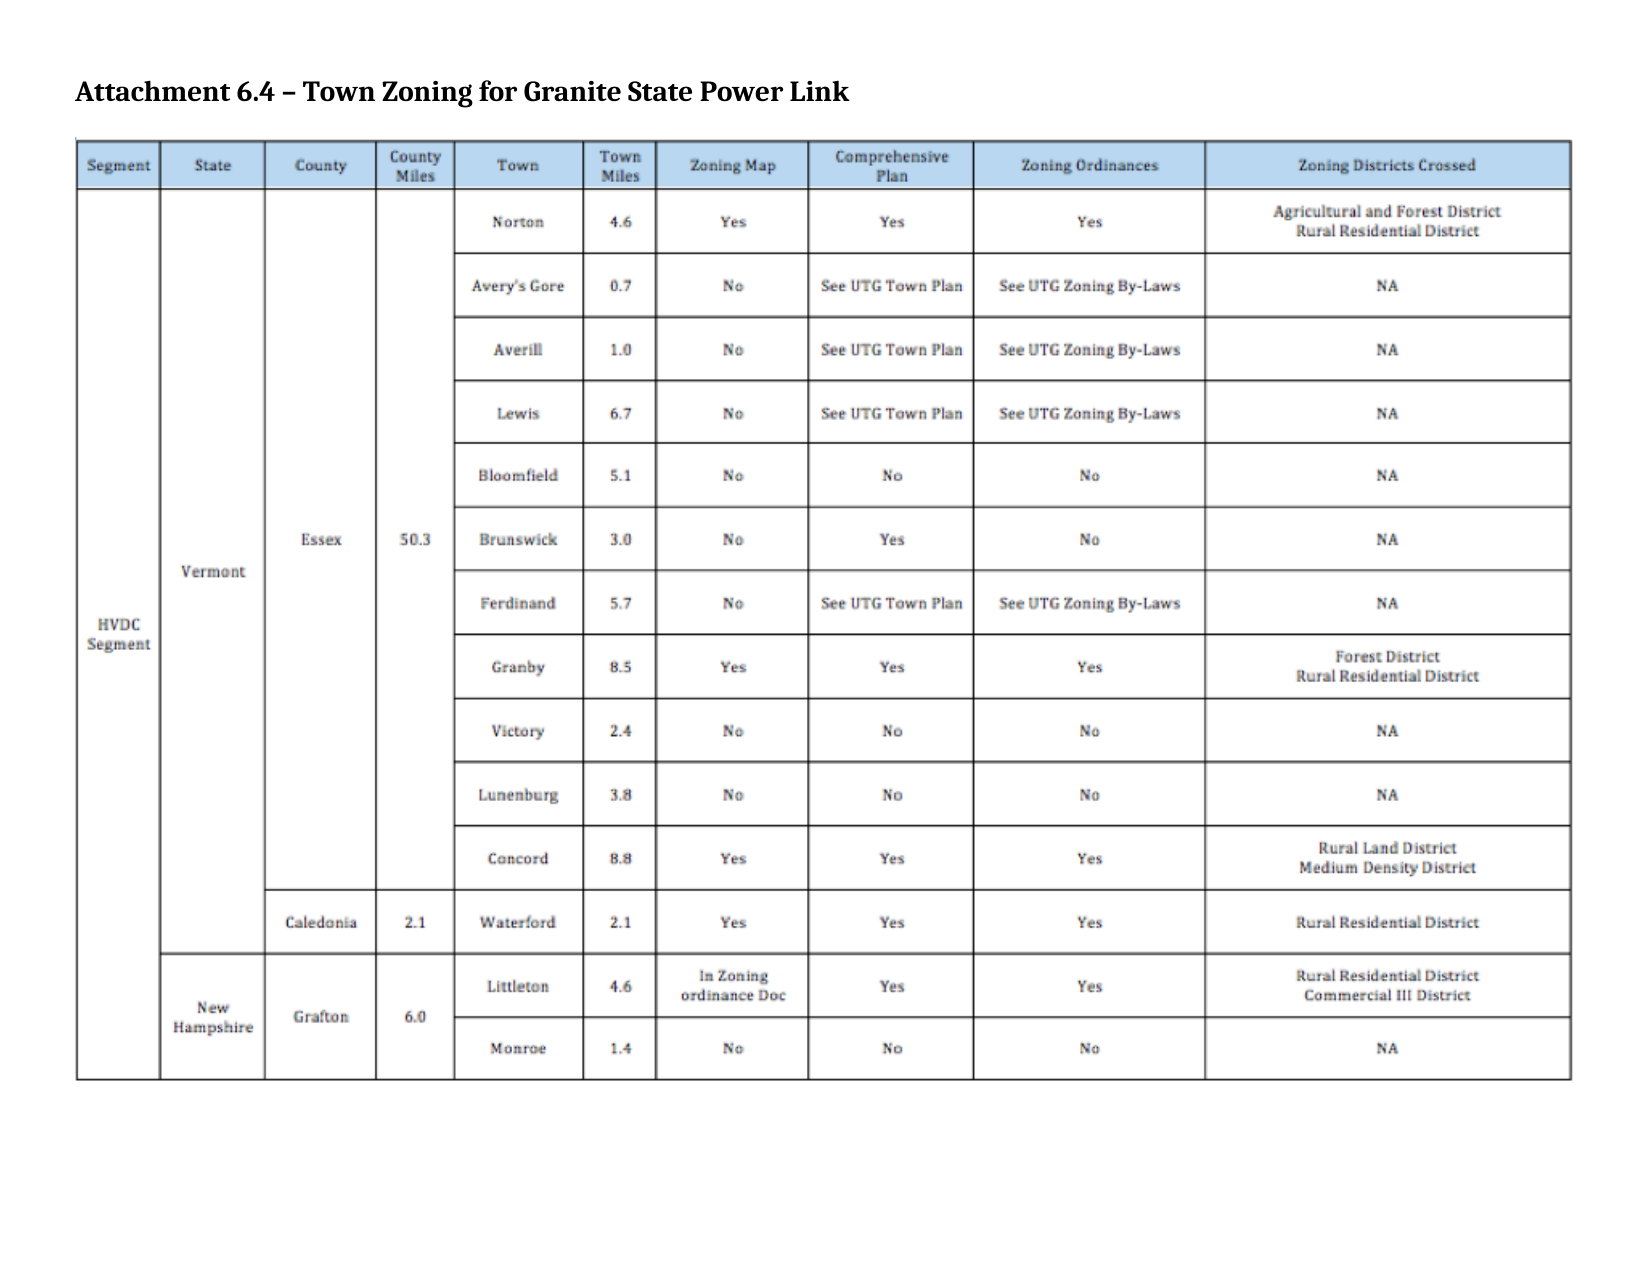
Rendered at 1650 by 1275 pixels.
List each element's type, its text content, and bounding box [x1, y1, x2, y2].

text Attachment 6.4 – Town Zoning for Granite State Power Link [75, 75, 1575, 108]
picture [75, 137, 1574, 1084]
